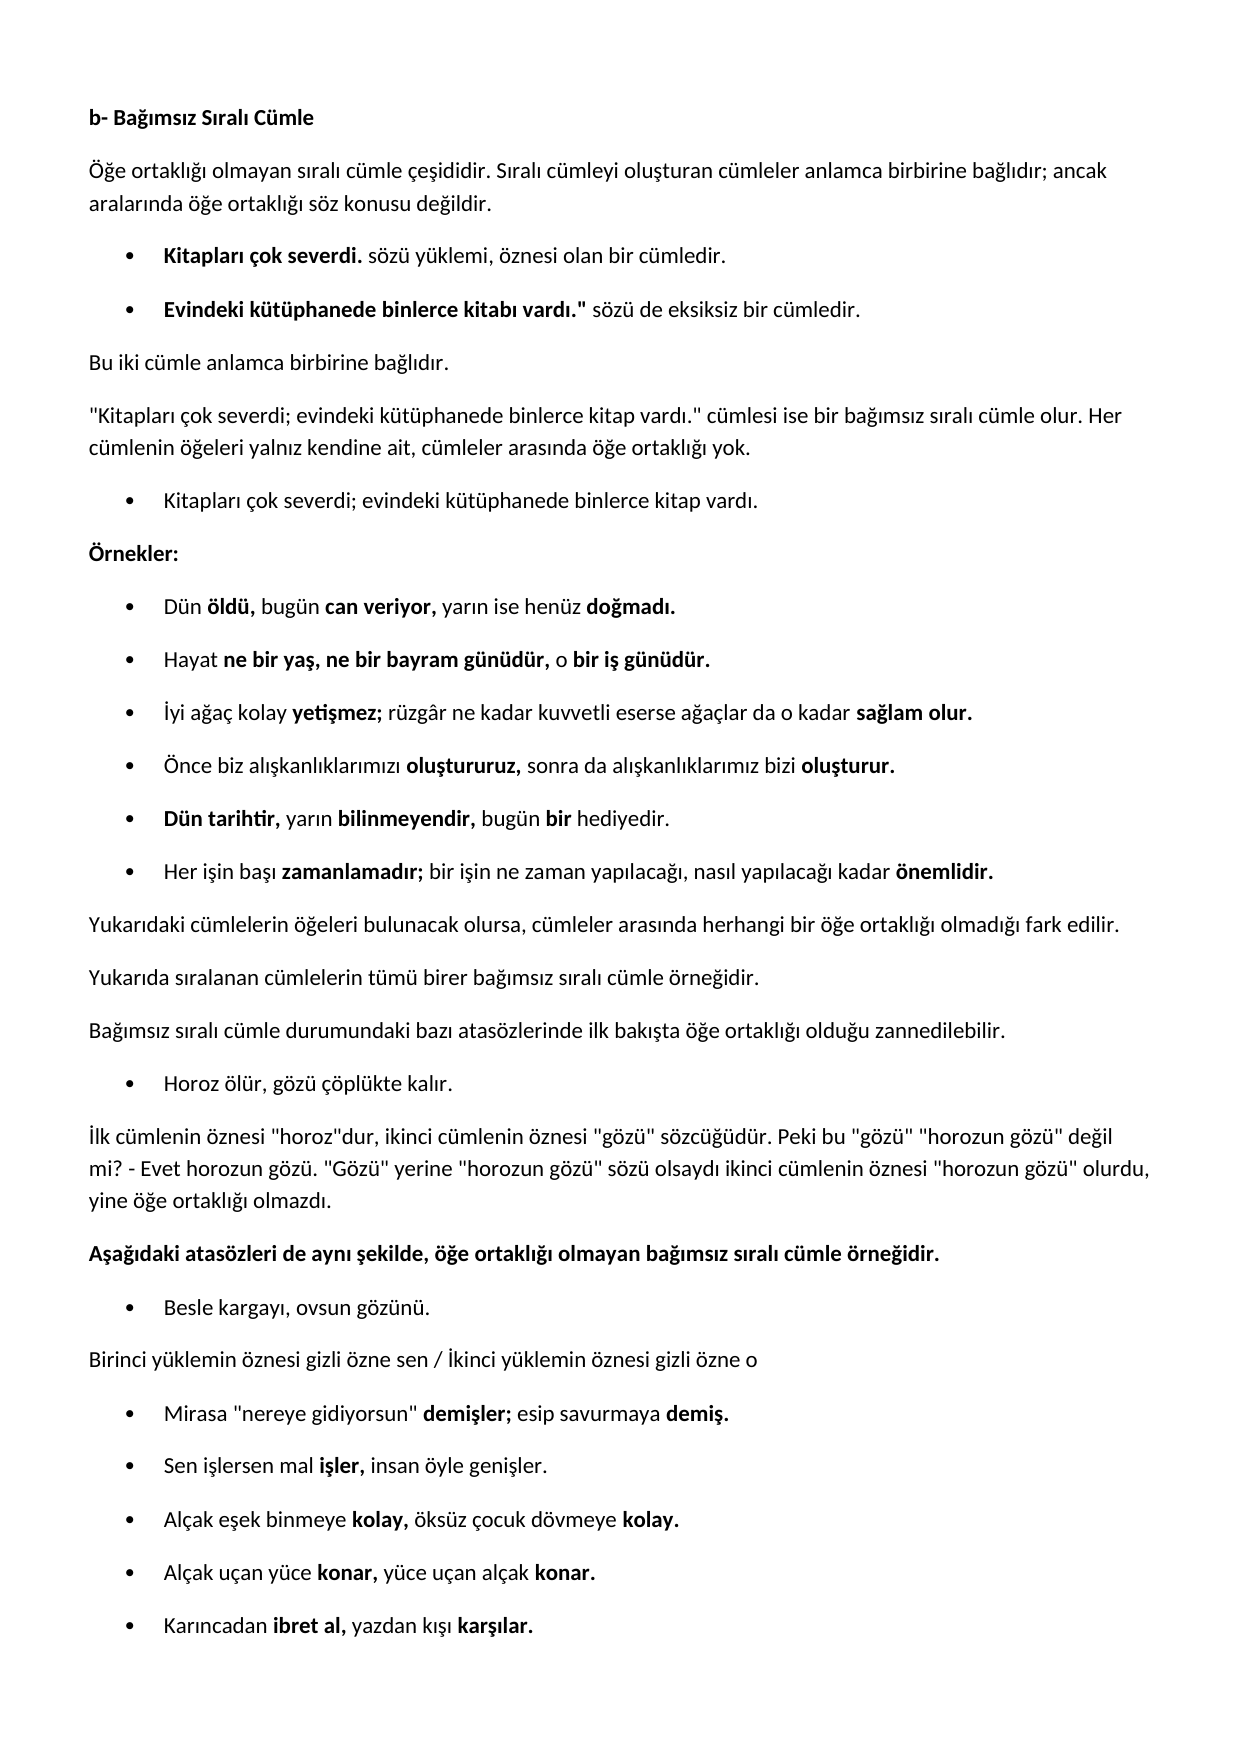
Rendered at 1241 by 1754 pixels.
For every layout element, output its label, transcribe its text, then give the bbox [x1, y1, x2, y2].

list Besle kargayı, ovsun gözünü. [126, 1293, 1152, 1321]
list Her işin başı zamanlamadır; bir işin ne zaman yapılacağı, nasıl yapılacağı kadar önemlidir. [126, 857, 1152, 885]
text Bu iki cümle anlamca birbirine bağlıdır. [89, 348, 1152, 376]
list Hayat ne bir yaş, ne bir bayram günüdür, o bir iş günüdür. [126, 645, 1152, 673]
text Birinci yüklemin öznesi gizli özne sen / İkinci yüklemin öznesi gizli özne o [89, 1346, 1152, 1374]
list Mirasa "nereye gidiyorsun" demişler; esip savurmaya demiş. [126, 1399, 1152, 1427]
list Kitapları çok severdi; evindeki kütüphanede binlerce kitap vardı. [126, 486, 1152, 514]
list Dün öldü, bugün can veriyor, yarın ise henüz doğmadı. [126, 592, 1152, 620]
text b- Bağımsız Sıralı Cümle [89, 103, 1152, 131]
list İyi ağaç kolay yetişmez; rüzgâr ne kadar kuvvetli eserse ağaçlar da o kadar sağlam olur. [126, 698, 1152, 726]
text Bağımsız sıralı cümle durumundaki bazı atasözlerinde ilk bakışta öğe ortaklığı olduğu zannedilebilir. [89, 1016, 1152, 1044]
text "Kitapları çok severdi; evindeki kütüphanede binlerce kitap vardı." cümlesi ise bir bağımsız sıralı cümle olur. Her cümlenin öğeleri yalnız kendine ait, cümleler arasında öğe ortaklığı yok. [89, 401, 1152, 461]
text Öğe ortaklığı olmayan sıralı cümle çeşididir. Sıralı cümleyi oluşturan cümleler anlamca birbirine bağlıdır; ancak aralarında öğe ortaklığı söz konusu değildir. [89, 156, 1152, 217]
list Horoz ölür, gözü çöplükte kalır. [126, 1069, 1152, 1097]
list Kitapları çok severdi. sözü yüklemi, öznesi olan bir cümledir. [126, 242, 1152, 270]
text Yukarıda sıralanan cümlelerin tümü birer bağımsız sıralı cümle örneğidir. [89, 963, 1152, 991]
text İlk cümlenin öznesi "horoz"dur, ikinci cümlenin öznesi "gözü" sözcüğüdür. Peki bu "gözü" "horozun gözü" değil mi? - Evet horozun gözü. "Gözü" yerine "horozun gözü" sözü olsaydı ikinci cümlenin öznesi "horozun gözü" olurdu, yine öğe ortaklığı olmazdı. [89, 1122, 1152, 1214]
text Örnekler: [89, 539, 1152, 567]
list Alçak eşek binmeye kolay, öksüz çocuk dövmeye kolay. [126, 1505, 1152, 1533]
list Dün tarihtir, yarın bilinmeyendir, bugün bir hediyedir. [126, 804, 1152, 832]
list Önce biz alışkanlıklarımızı oluştururuz, sonra da alışkanlıklarımız bizi oluşturur. [126, 751, 1152, 779]
list Alçak uçan yüce konar, yüce uçan alçak konar. [126, 1558, 1152, 1586]
list Sen işlersen mal işler, insan öyle genişler. [126, 1452, 1152, 1480]
list Karıncadan ibret al, yazdan kışı karşılar. [126, 1611, 1152, 1639]
list Evindeki kütüphanede binlerce kitabı vardı." sözü de eksiksiz bir cümledir. [126, 295, 1152, 323]
text Aşağıdaki atasözleri de aynı şekilde, öğe ortaklığı olmayan bağımsız sıralı cümle örneğidir. [89, 1239, 1152, 1268]
text Yukarıdaki cümlelerin öğeleri bulunacak olursa, cümleler arasında herhangi bir öğe ortaklığı olmadığı fark edilir. [89, 910, 1152, 938]
